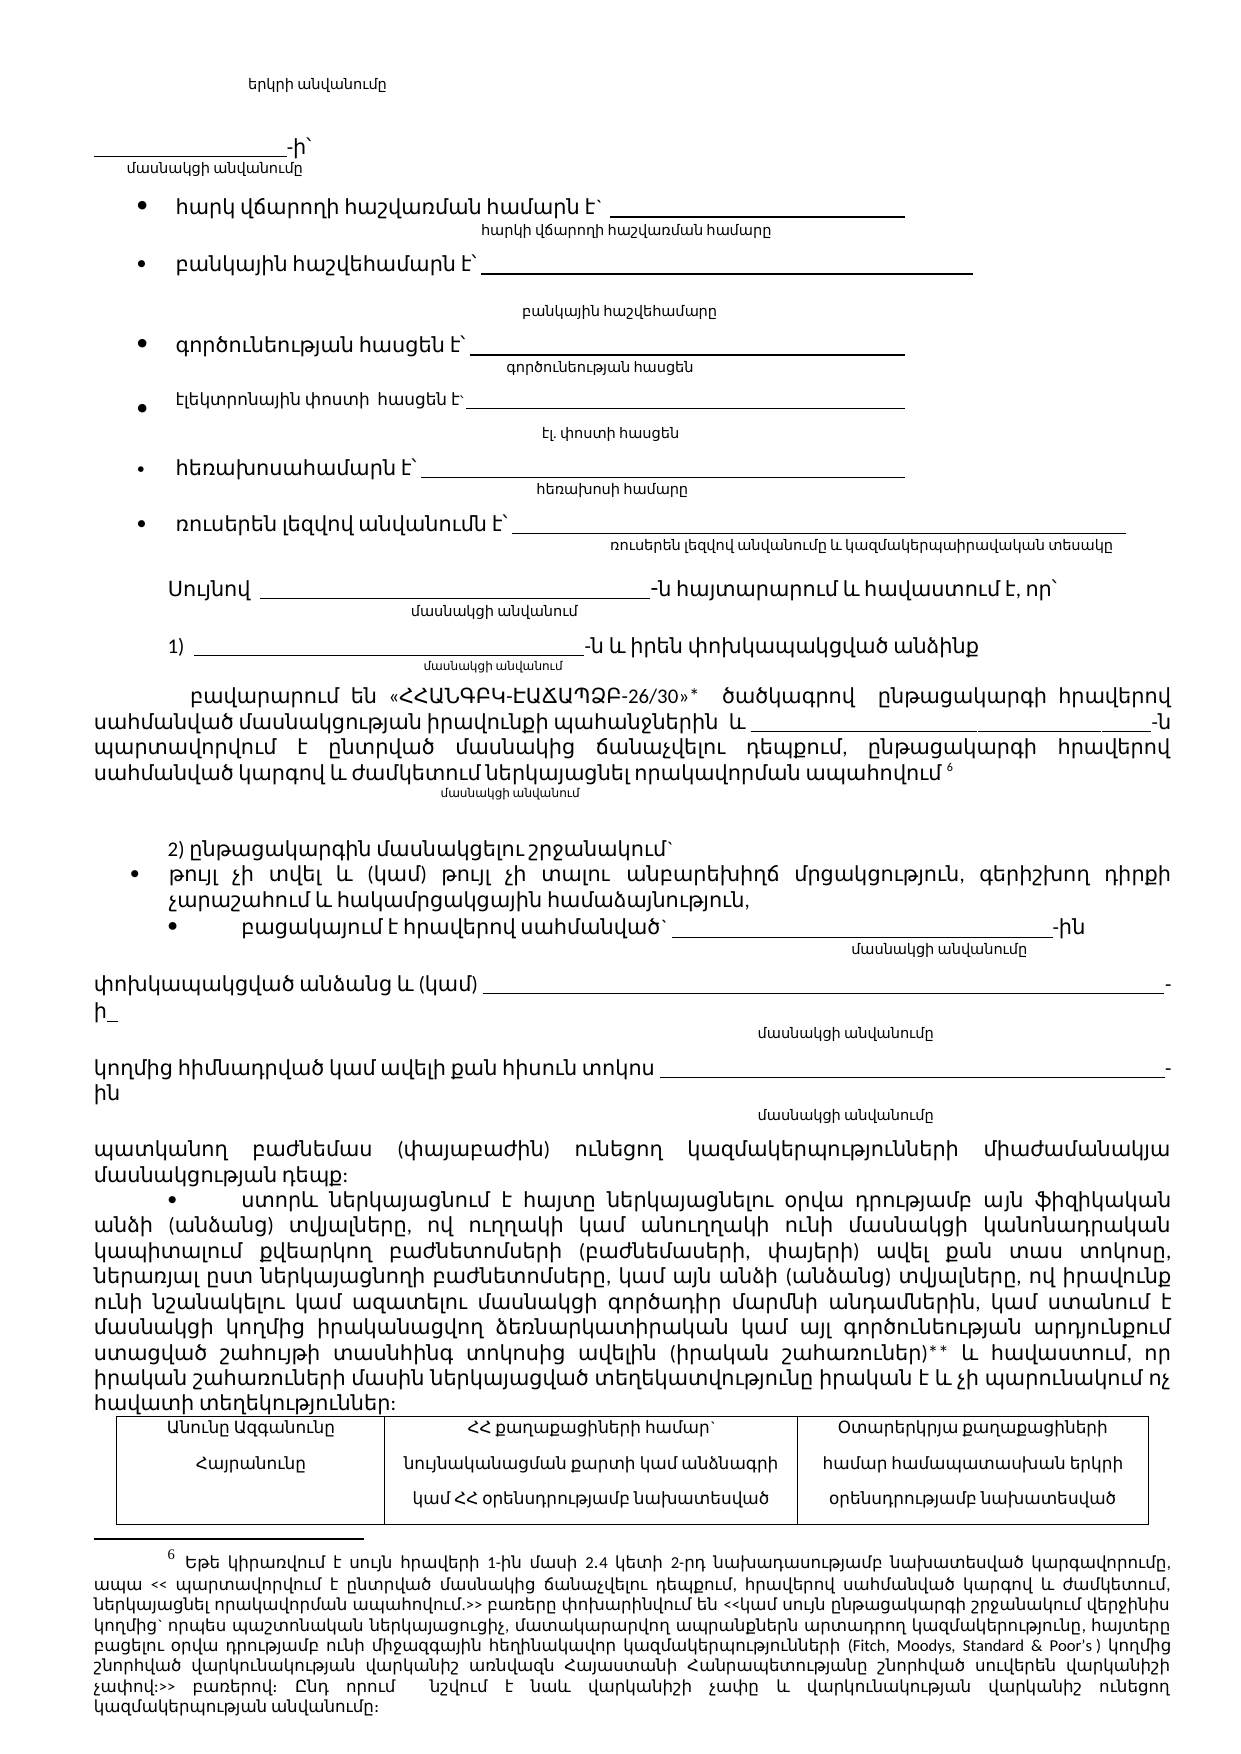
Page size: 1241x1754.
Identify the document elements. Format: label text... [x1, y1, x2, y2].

text մասնակցի անվանումը [94, 1106, 1171, 1136]
text ռուսերեն լեզվով անվանումը և կազմակերպաիրավական տեսակը [536, 536, 1171, 567]
list ստորև ներկայացնում է հայտը ներկայացնելու օրվա դրությամբ այն ֆիզիկական անձի (անձանց) տվյալները, ով ուղղակի կամ անուղղակի ունի մասնակցի կանոնադրական կապիտալում քվեարկող բաժնետոմսերի (բաժնեմասերի, փայերի) ավել քան տաս տոկոսը, ներառյալ ըստ ներկայացնողի բաժնետոմսերը, կամ այն անձի (անձանց) տվյալները, ով իրավունք ունի նշանակելու կամ ազատելու մասնակցի գործադիր մարմնի անդամներին, կամ ստանում է մասնակցի կողմից իրականացվող ձեռնարկատիրական կամ այլ գործունեության արդյունքում ստացված շահույթի տասնհինգ տոկոսից ավելին (իրական շահառուներ)** և հավաստում, որ իրական շահառուների մասին ներկայացված տեղեկատվությունը իրական է և չի պարունակում ոչ հավատի տեղեկություններ: [94, 1187, 1171, 1416]
text բավարարում են «ՀՀԱՆԳԲԿ-ԷԱՃԱՊՁԲ-26/30»* ծածկագրով ընթացակարգի հրավերով սահմանված մասնակցության իրավունքի պահանջներին և -ն պարտավորվում է ընտրված մասնակից ճանաչվելու դեպքում, ընթացակարգի հրավերով սահմանված կարգով և ժամկետում ներկայացնել որակավորման ապահովում [94, 684, 1171, 785]
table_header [385, 1417, 797, 1524]
text մասնակցի անվանում [94, 658, 1171, 684]
text երկրի անվանումը [94, 75, 1171, 106]
text հեռախոսի համարը [462, 480, 1171, 511]
text մասնակցի անվանումը [94, 1024, 1171, 1055]
text Սույնով -ն հայտարարում և հավաստում է, որ՝ [94, 572, 1171, 602]
text փոխկապակցված անձանց և (կամ) -ի [94, 971, 1171, 1024]
list բացակայում է հրավերով սահմանված` -ին [94, 912, 1171, 941]
text -ի՝ [94, 134, 1171, 160]
text կողմից հիմնադրված կամ ավելի քան հիսուն տոկոս -ին [94, 1055, 1171, 1106]
text 2) ընթացակարգին մասնակցելու շրջանակում` [94, 836, 1171, 862]
list հարկ վճարողի հաշվառման համարն է` [138, 190, 1171, 221]
text 1) -ն և իրեն փոխկապակցված անձինք [94, 633, 1171, 658]
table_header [798, 1417, 1148, 1524]
list բանկային հաշվեհամարն է՝ [138, 251, 1171, 302]
text մասնակցի անվանումը [94, 160, 1171, 190]
text մասնակցի անվանումը [94, 941, 1171, 971]
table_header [117, 1417, 384, 1524]
text մասնակցի անվանում [94, 602, 1171, 633]
text պատկանող բաժնեմաս (փայաբաժին) ունեցող կազմակերպությունների միաժամանակյա մասնակցության դեպք: [94, 1136, 1171, 1187]
list գործունեության հասցեն է՝ [138, 333, 1171, 358]
text հարկի վճարողի հաշվառման համարը [94, 221, 1171, 251]
text բանկային հաշվեհամարը [94, 302, 1171, 333]
list ռուսերեն լեզվով անվանումն է՝ [138, 511, 1171, 536]
text էլ. փոստի հասցեն [94, 424, 1171, 455]
text մասնակցի անվանում [94, 785, 1171, 811]
text գործունեության հասցեն [94, 358, 1171, 389]
list էլեկտրոնային փոստի հասցեն է՝ [138, 389, 1171, 424]
list թույլ չի տվել և (կամ) թույլ չի տալու անբարեխիղճ մրցակցություն, գերիշխող դիրքի չարաշահում և հակամրցակցային համաձայնություն, [131, 862, 1171, 912]
list հեռախոսահամարն է՝ [138, 455, 1171, 480]
